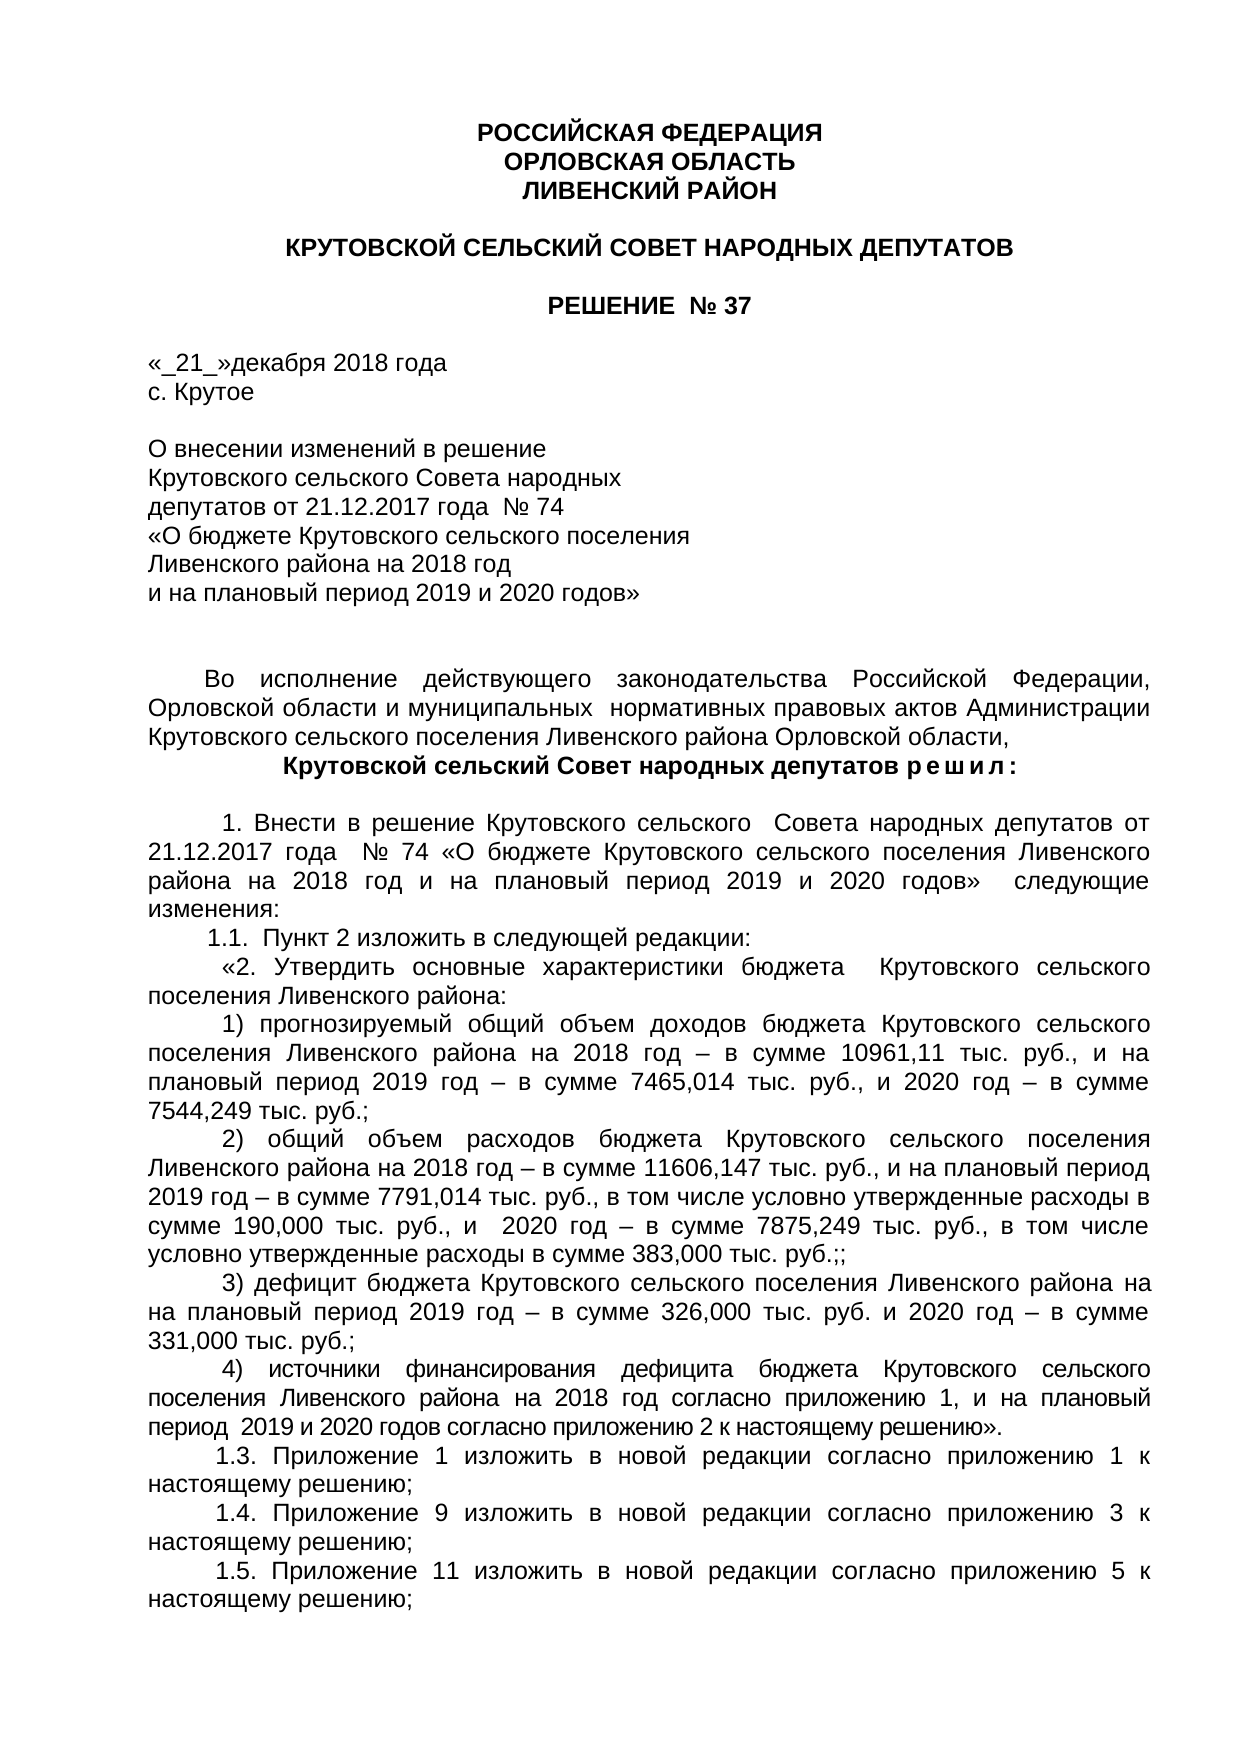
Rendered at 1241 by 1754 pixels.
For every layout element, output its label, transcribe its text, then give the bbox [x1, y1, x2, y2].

text РОССИЙСКАЯ ФЕДЕРАЦИЯ [148, 118, 1152, 147]
subtitle «О бюджете Крутовского сельского поселения [148, 521, 1152, 549]
text 1) прогнозируемый общий объем доходов бюджета Крутовского сельского поселения Ливенского района на 2018 год – в сумме 10961,11 тыс. руб., и на плановый период 2019 год – в сумме 7465,014 тыс. руб., и 2020 год – в сумме 7544,249 тыс. руб.; [148, 1009, 1152, 1124]
text 1.5. Приложение 11 изложить в новой редакции согласно приложению 5 к настоящему решению; [148, 1556, 1152, 1613]
text 4) источники финансирования дефицита бюджета Крутовского сельского поселения Ливенского района на 2018 год согласно приложению 1, и на плановый период 2019 и 2020 годов согласно приложению 2 к настоящему решению». [148, 1354, 1152, 1441]
text КРУТОВСКОЙ СЕЛЬСКИЙ СОВЕТ НАРОДНЫХ ДЕПУТАТОВ [148, 233, 1152, 262]
text ОРЛОВСКАЯ ОБЛАСТЬ [148, 147, 1152, 176]
text 2) общий объем расходов бюджета Крутовского сельского поселения Ливенского района на 2018 год – в сумме 11606,147 тыс. руб., и на плановый период 2019 год – в сумме 7791,014 тыс. руб., в том числе условно утвержденные расходы в сумме 190,000 тыс. руб., и 2020 год – в сумме 7875,249 тыс. руб., в том числе условно утвержденные расходы в сумме 383,000 тыс. руб.;; [148, 1124, 1152, 1268]
text 1.3. Приложение 1 изложить в новой редакции согласно приложению 1 к настоящему решению; [148, 1441, 1152, 1498]
subtitle 1. Внести в решение Крутовского сельского Совета народных депутатов от 21.12.2017 года № 74 «О бюджете Крутовского сельского поселения Ливенского района на 2018 год и на плановый период 2019 и 2020 годов» следующие изменения: [148, 808, 1152, 923]
text Крутовской сельский Совет народных депутатов решил: [148, 751, 1152, 779]
text ЛИВЕНСКИЙ РАЙОН [148, 176, 1152, 204]
text 3) дефицит бюджета Крутовского сельского поселения Ливенского района на на плановый период 2019 год – в сумме 326,000 тыс. руб. и 2020 год – в сумме 331,000 тыс. руб.; [148, 1268, 1152, 1354]
text «_21_»декабря 2018 года с. Крутое [148, 348, 1152, 406]
text РЕШЕНИЕ № 37 [148, 291, 1152, 319]
subtitle Ливенского района на 2018 год и на плановый период 2019 и 2020 годов» [148, 549, 1152, 607]
subtitle О внесении изменений в решение [148, 434, 1152, 463]
subtitle депутатов от 21.12.2017 года № 74 [148, 492, 1152, 521]
text Во исполнение действующего законодательства Российской Федерации, Орловской области и муниципальных нормативных правовых актов Администрации Крутовского сельского поселения Ливенского района Орловской области, [148, 664, 1152, 751]
text 1.1. Пункт 2 изложить в следующей редакции: [148, 923, 1152, 952]
subtitle Крутовского сельского Совета народных [148, 463, 1152, 492]
text «2. Утвердить основные характеристики бюджета Крутовского сельского поселения Ливенского района: [148, 952, 1152, 1009]
text 1.4. Приложение 9 изложить в новой редакции согласно приложению 3 к настоящему решению; [148, 1498, 1152, 1556]
